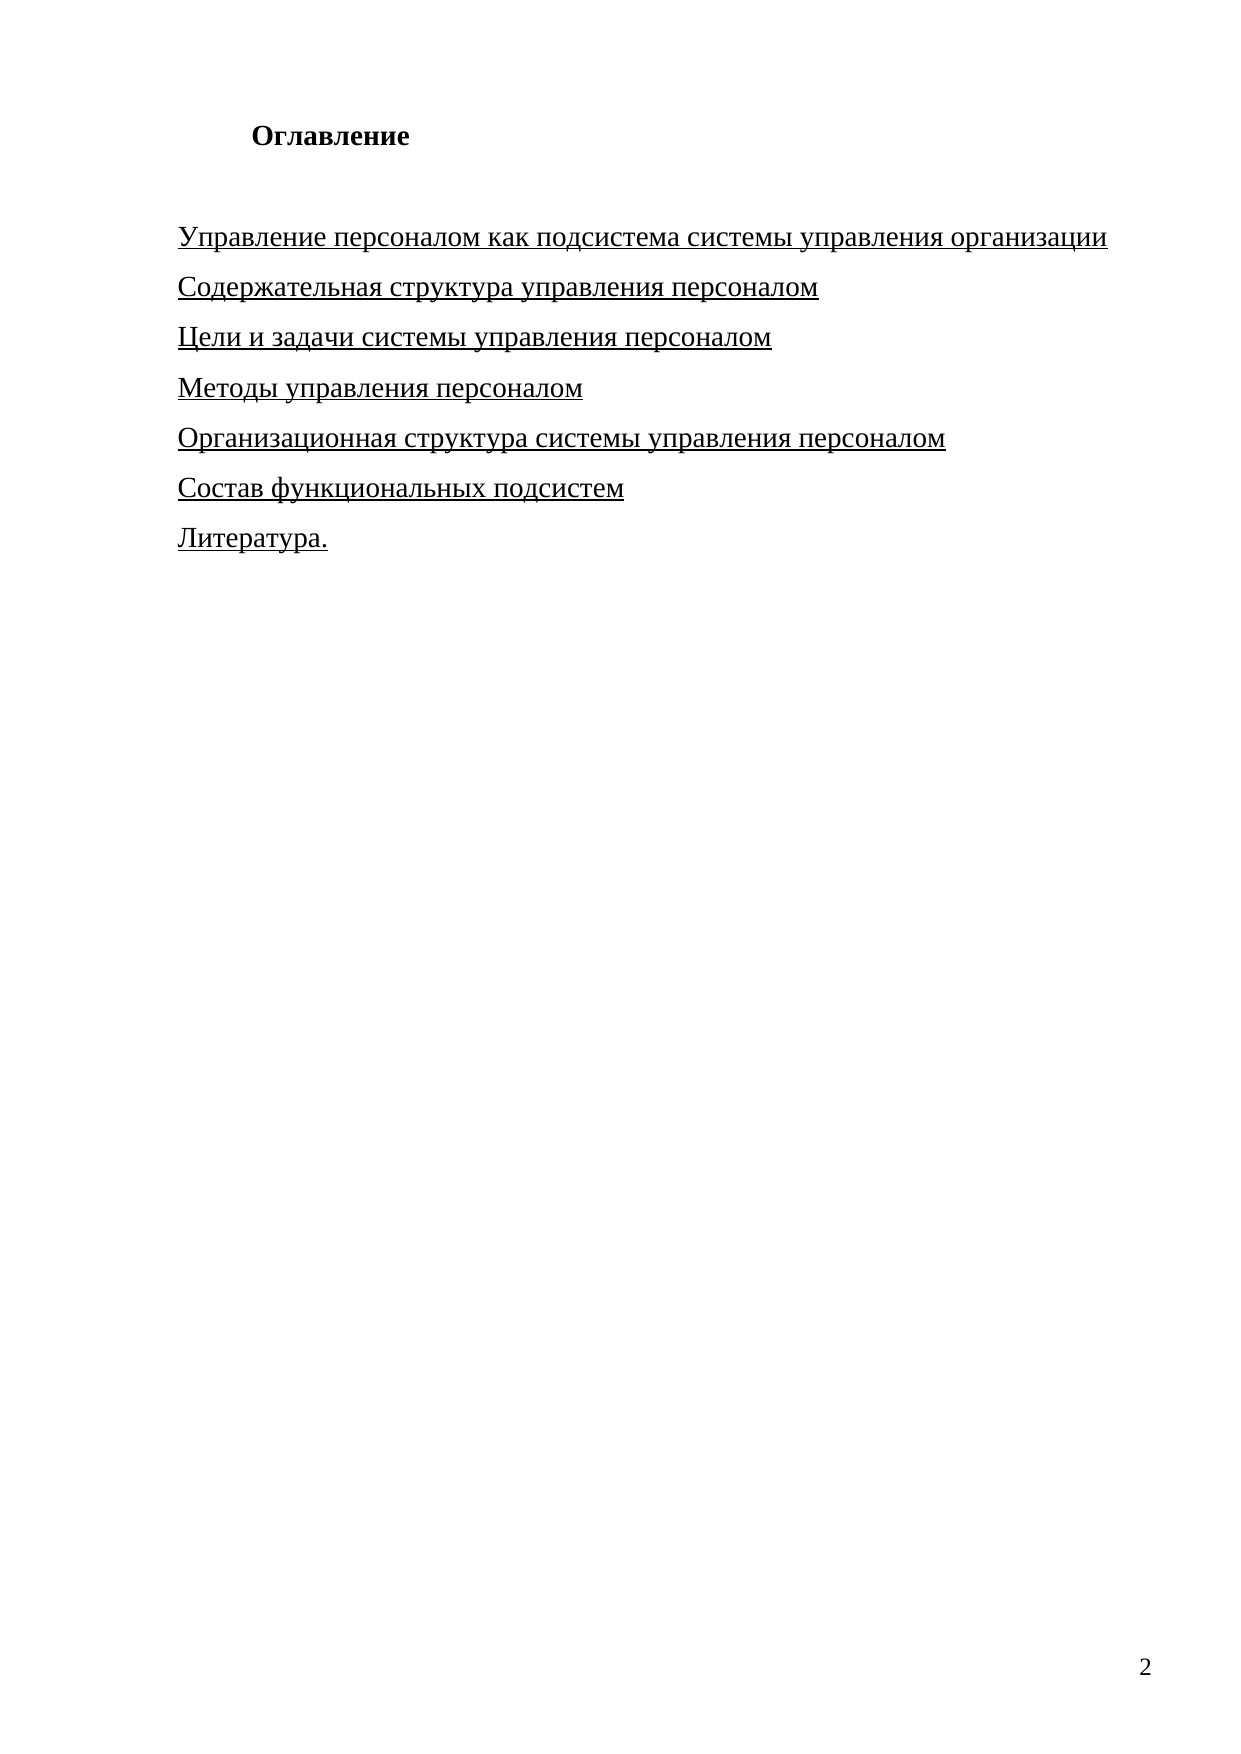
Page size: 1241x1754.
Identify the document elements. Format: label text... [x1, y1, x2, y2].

text Литература. 23 [177, 521, 1152, 554]
text Оглавление [177, 118, 1152, 152]
text Организационная структура системы управления персоналом 10 [177, 420, 1152, 453]
text Методы управления персоналом 10 [177, 370, 1152, 403]
text Управление персоналом как подсистема системы управления организации 3 [177, 219, 1152, 252]
text Содержательная структура управления персоналом 7 [177, 269, 1152, 303]
text Цели и задачи системы управления персоналом 8 [177, 319, 1152, 353]
text Состав функциональных подсистем 17 [177, 470, 1152, 504]
